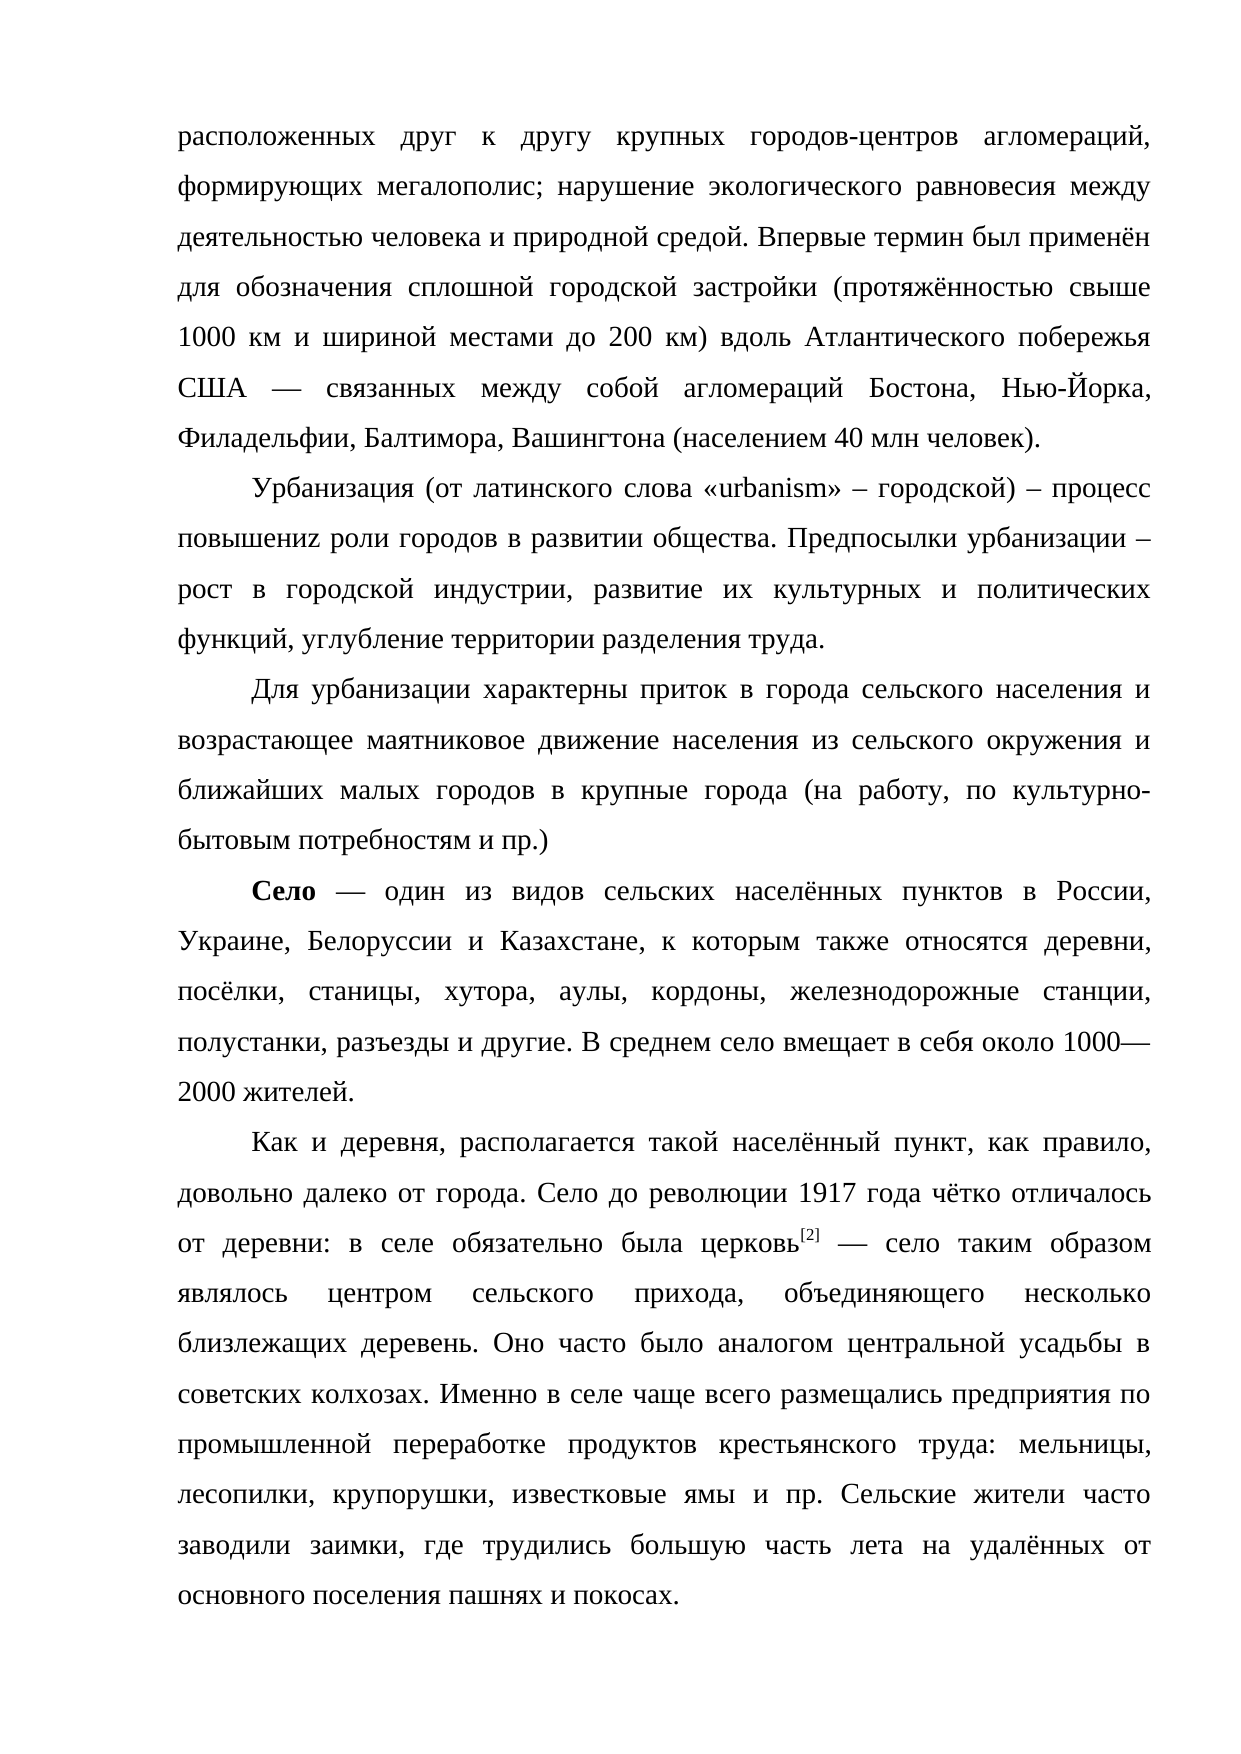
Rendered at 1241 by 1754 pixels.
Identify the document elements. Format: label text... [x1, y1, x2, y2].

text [177, 118, 1152, 453]
text Село — один из видов сельских населённых пунктов в России, Украине, Белоруссии и Казахстане, к которым также относятся деревни, посёлки, станицы, хутора, аулы, кордоны, железнодорожные станции, полустанки, разъезды и другие. В среднем село вмещает в себя около 1000—2000 жителей. [177, 873, 1152, 1108]
text Для урбанизации характерны приток в города сельского населения и возрастающее маятниковое движение населения из сельского окружения и ближайших малых городов в крупные города (на работу, по культурно-бытовым потребностям и пр.) [177, 672, 1152, 856]
text Как и деревня, располагается такой населённый пункт, как правило, довольно далеко от города. Село до революции 1917 года чётко отличалось от деревни: в селе обязательно была церковь[2] — село таким образом являлось центром сельского прихода, объединяющего несколько близлежащих деревень. Оно часто было аналогом центральной усадьбы в советских колхозах. Именно в селе чаще всего размещались предприятия по промышленной переработке продуктов крестьянского труда: мельницы, лесопилки, крупорушки, известковые ямы и пр. Сельские жители часто заводили заимки, где трудились большую часть лета на удалённых от основного поселения пашнях и покосах. [177, 1124, 1152, 1611]
text Урбанизация (от латинского слова «urbanism» – городской) – процесс повышениz роли городов в развитии общества. Предпосылки урбанизации – рост в городской индустрии, развитие их культурных и политических функций, углубление территории разделения труда. [177, 470, 1152, 655]
